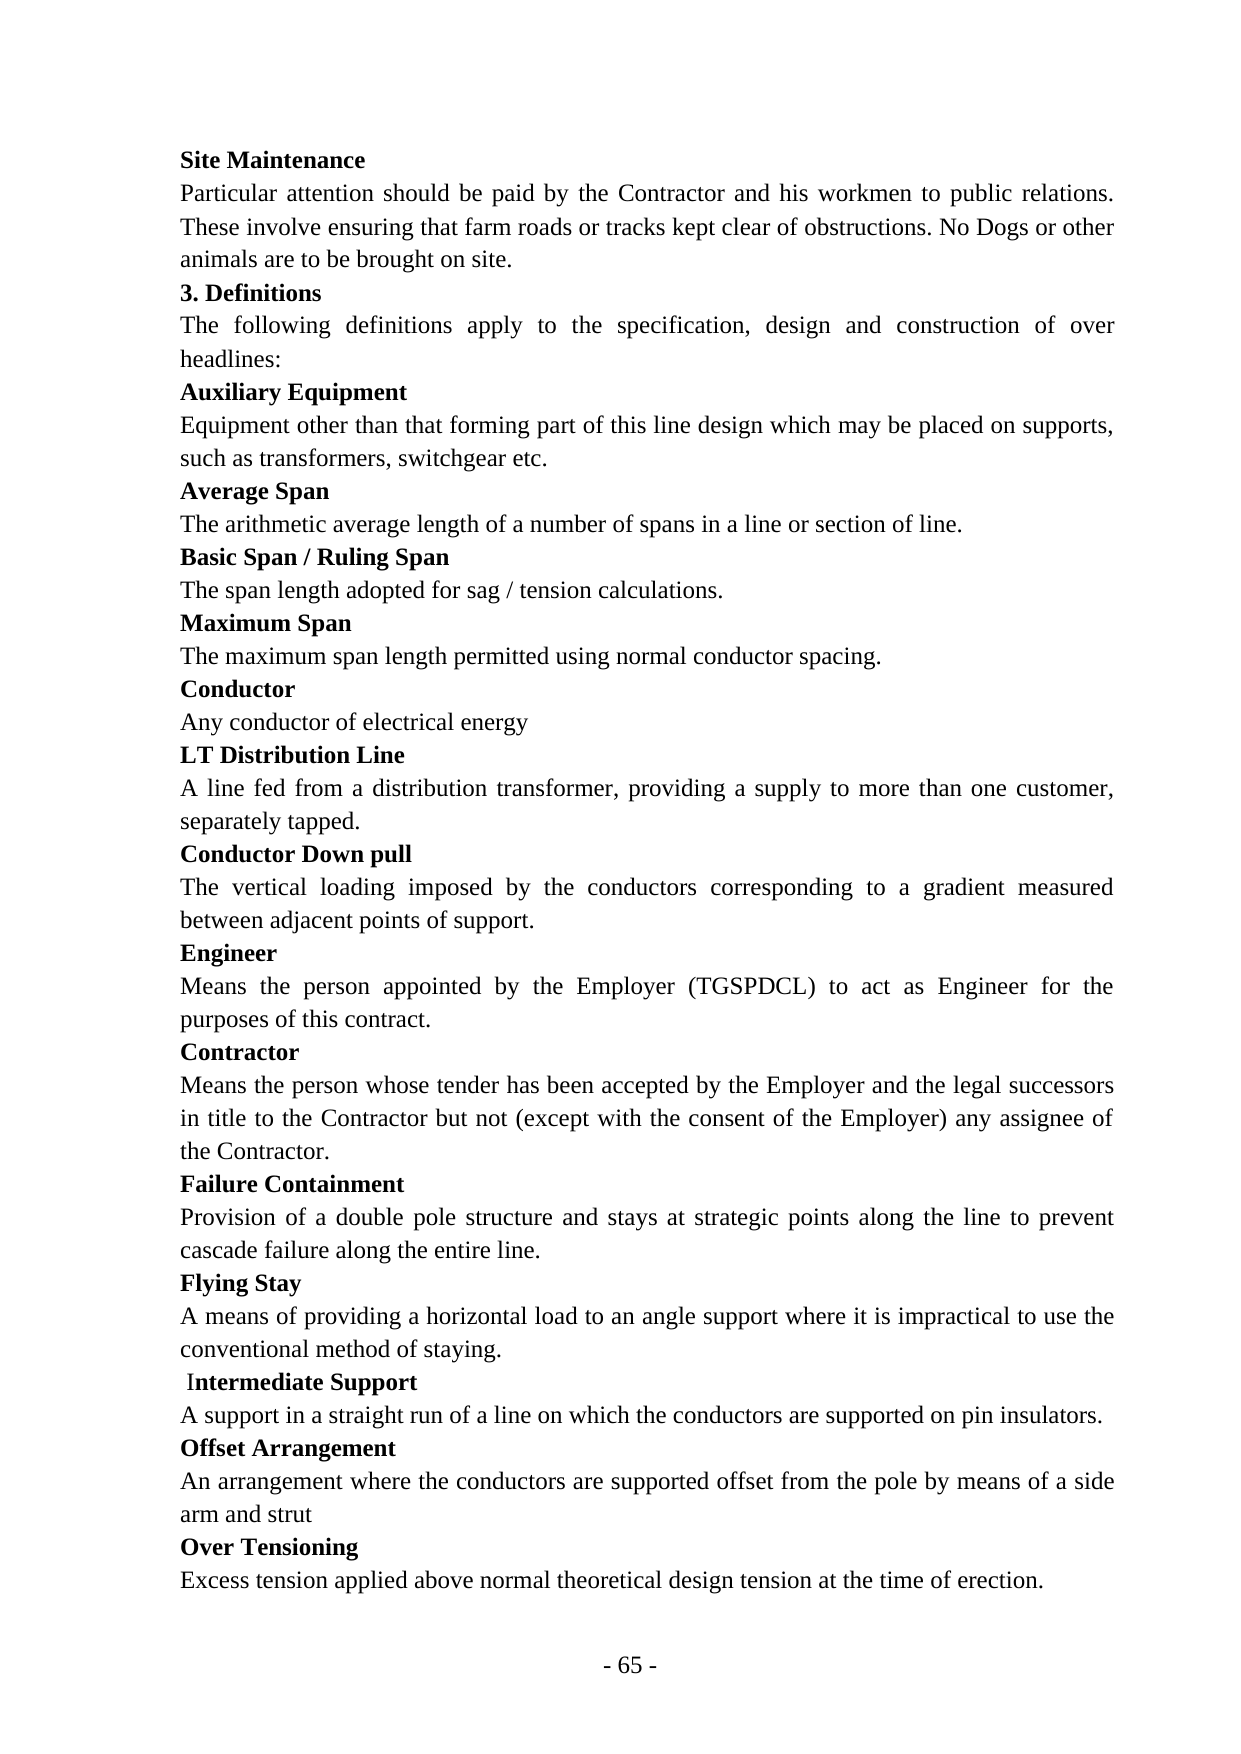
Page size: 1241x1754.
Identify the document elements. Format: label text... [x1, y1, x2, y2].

text Over Tensioning [180, 1532, 1115, 1561]
list Site Maintenance [180, 146, 1115, 174]
text Failure Containment [180, 1169, 1115, 1198]
text Excess tension applied above normal theoretical design tension at the time of erection. [180, 1565, 1115, 1594]
text An arrangement where the conductors are supported offset from the pole by means of a side arm and strut [180, 1466, 1115, 1528]
text Offset Arrangement [180, 1433, 1115, 1462]
text Means the person whose tender has been accepted by the Employer and the legal successors in title to the Contractor but not (except with the consent of the Employer) any assignee of the Contractor. [180, 1070, 1115, 1165]
text A support in a straight run of a line on which the conductors are supported on pin insulators. [180, 1400, 1115, 1429]
text Provision of a double pole structure and stays at strategic points along the line to prevent cascade failure along the entire line. [180, 1202, 1115, 1264]
text Particular attention should be paid by the Contractor and his workmen to public relations. These involve ensuring that farm roads or tracks kept clear of obstructions. No Dogs or other animals are to be brought on site. [180, 178, 1115, 273]
text Auxiliary Equipment [180, 377, 1115, 405]
text A line fed from a distribution transformer, providing a supply to more than one customer, separately tapped. [180, 773, 1115, 835]
text Means the person appointed by the Employer (TGSPDCL) to act as Engineer for the purposes of this contract. [180, 971, 1115, 1033]
text Any conductor of electrical energy [180, 707, 1115, 736]
text The following definitions apply to the specification, design and construction of over headlines: [180, 311, 1115, 372]
text LT Distribution Line [180, 740, 1115, 769]
text 3. Definitions [180, 278, 1115, 306]
text The arithmetic average length of a number of spans in a line or section of line. [180, 509, 1115, 537]
text The span length adopted for sag / tension calculations. [180, 575, 1115, 603]
text Maximum Span [180, 608, 1115, 637]
text Conductor Down pull [180, 839, 1115, 868]
text Average Span [180, 476, 1115, 504]
text A means of providing a horizontal load to an angle support where it is impractical to use the conventional method of staying. [180, 1301, 1115, 1363]
text Conductor [180, 674, 1115, 703]
text The vertical loading imposed by the conductors corresponding to a gradient measured between adjacent points of support. [180, 872, 1115, 934]
text Contractor [180, 1037, 1115, 1066]
text Engineer [180, 938, 1115, 967]
text Basic Span / Ruling Span [180, 542, 1115, 571]
text Equipment other than that forming part of this line design which may be placed on supports, such as transformers, switchgear etc. [180, 410, 1115, 471]
text Intermediate Support [180, 1367, 1115, 1396]
text Flying Stay [180, 1268, 1115, 1297]
text The maximum span length permitted using normal conductor spacing. [180, 641, 1115, 669]
